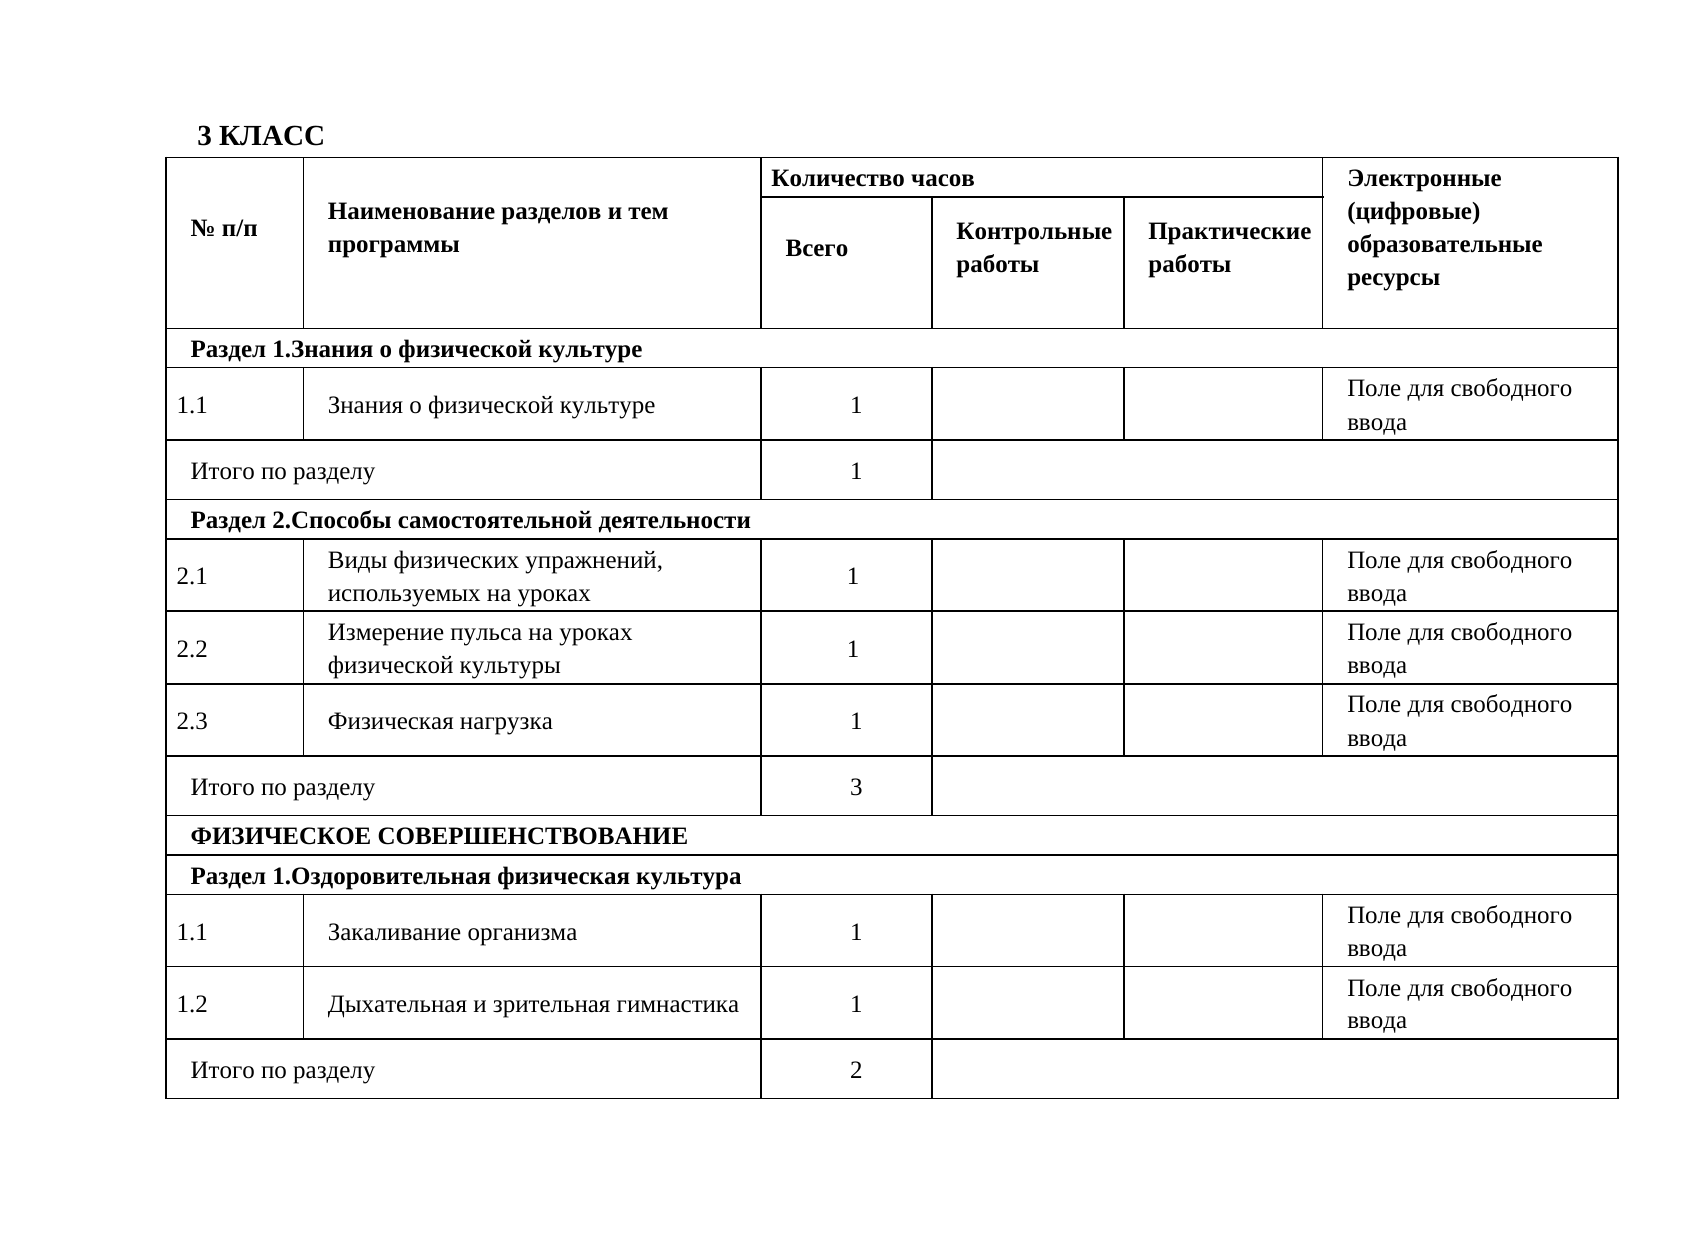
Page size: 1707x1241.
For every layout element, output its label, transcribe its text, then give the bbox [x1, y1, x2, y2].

table_cell Поле для свободного ввода [1323, 368, 1617, 439]
table_cell Поле для свободного ввода [1323, 540, 1617, 610]
table_header Количество часов [762, 158, 1322, 196]
table_cell 1 [762, 368, 931, 439]
table_cell Раздел 1.Знания о физической культуре [167, 329, 1617, 367]
table_cell 1 [762, 895, 931, 966]
table_cell [1125, 368, 1322, 439]
table_cell Раздел 2.Способы самостоятельной деятельности [167, 500, 1617, 538]
table_header № п/п [167, 158, 303, 327]
table_cell Итого по разделу [167, 1040, 760, 1098]
table_cell Знания о физической культуре [304, 368, 760, 439]
table_cell [933, 368, 1123, 439]
table_cell Итого по разделу [167, 441, 760, 499]
table_cell 1 [762, 967, 931, 1038]
table_cell [1125, 685, 1322, 755]
table_cell [933, 540, 1123, 610]
table_cell Раздел 1.Оздоровительная физическая культура [167, 856, 1617, 893]
table_cell [933, 441, 1617, 499]
table_cell [1125, 540, 1322, 610]
table_cell [933, 967, 1123, 1038]
table_cell 2.2 [167, 612, 303, 683]
text 3 КЛАСС [190, 118, 1618, 152]
table_cell 2 [762, 1040, 931, 1098]
table_cell [933, 895, 1123, 966]
table_cell 3 [762, 757, 931, 815]
table_cell Дыхательная и зрительная гимнастика [304, 967, 760, 1038]
table_cell ФИЗИЧЕСКОЕ СОВЕРШЕНСТВОВАНИЕ [167, 816, 1617, 854]
table_cell 1 [762, 685, 931, 755]
table_cell [1125, 967, 1322, 1038]
table_cell Итого по разделу [167, 757, 760, 815]
table_cell [933, 685, 1123, 755]
table_cell 1.2 [167, 967, 303, 1038]
table_cell [933, 612, 1123, 683]
table_cell [933, 1040, 1617, 1098]
table_cell 2.1 [167, 540, 303, 610]
table_cell 1.1 [167, 895, 303, 966]
table_cell Поле для свободного ввода [1323, 612, 1617, 683]
table_cell Поле для свободного ввода [1323, 967, 1617, 1038]
table_header Электронные (цифровые) образовательные ресурсы [1323, 158, 1617, 327]
table_cell 1 [762, 441, 931, 499]
table_cell Контрольные работы [933, 198, 1123, 327]
table_cell Практические работы [1125, 198, 1322, 327]
table_header Наименование разделов и тем программы [304, 158, 760, 327]
table_cell Закаливание организма [304, 895, 760, 966]
table_cell Физическая нагрузка [304, 685, 760, 755]
table_cell Виды физических упражнений, используемых на уроках [304, 540, 760, 610]
table_cell Поле для свободного ввода [1323, 685, 1617, 755]
table_cell 1 [762, 612, 931, 683]
table_cell 1 [762, 540, 931, 610]
table_cell Измерение пульса на уроках физической культуры [304, 612, 760, 683]
table_cell [1125, 895, 1322, 966]
table_cell Поле для свободного ввода [1323, 895, 1617, 966]
table_cell [933, 757, 1617, 815]
table_cell 1.1 [167, 368, 303, 439]
table_cell [1125, 612, 1322, 683]
table_cell Всего [762, 198, 931, 327]
table_cell 2.3 [167, 685, 303, 755]
